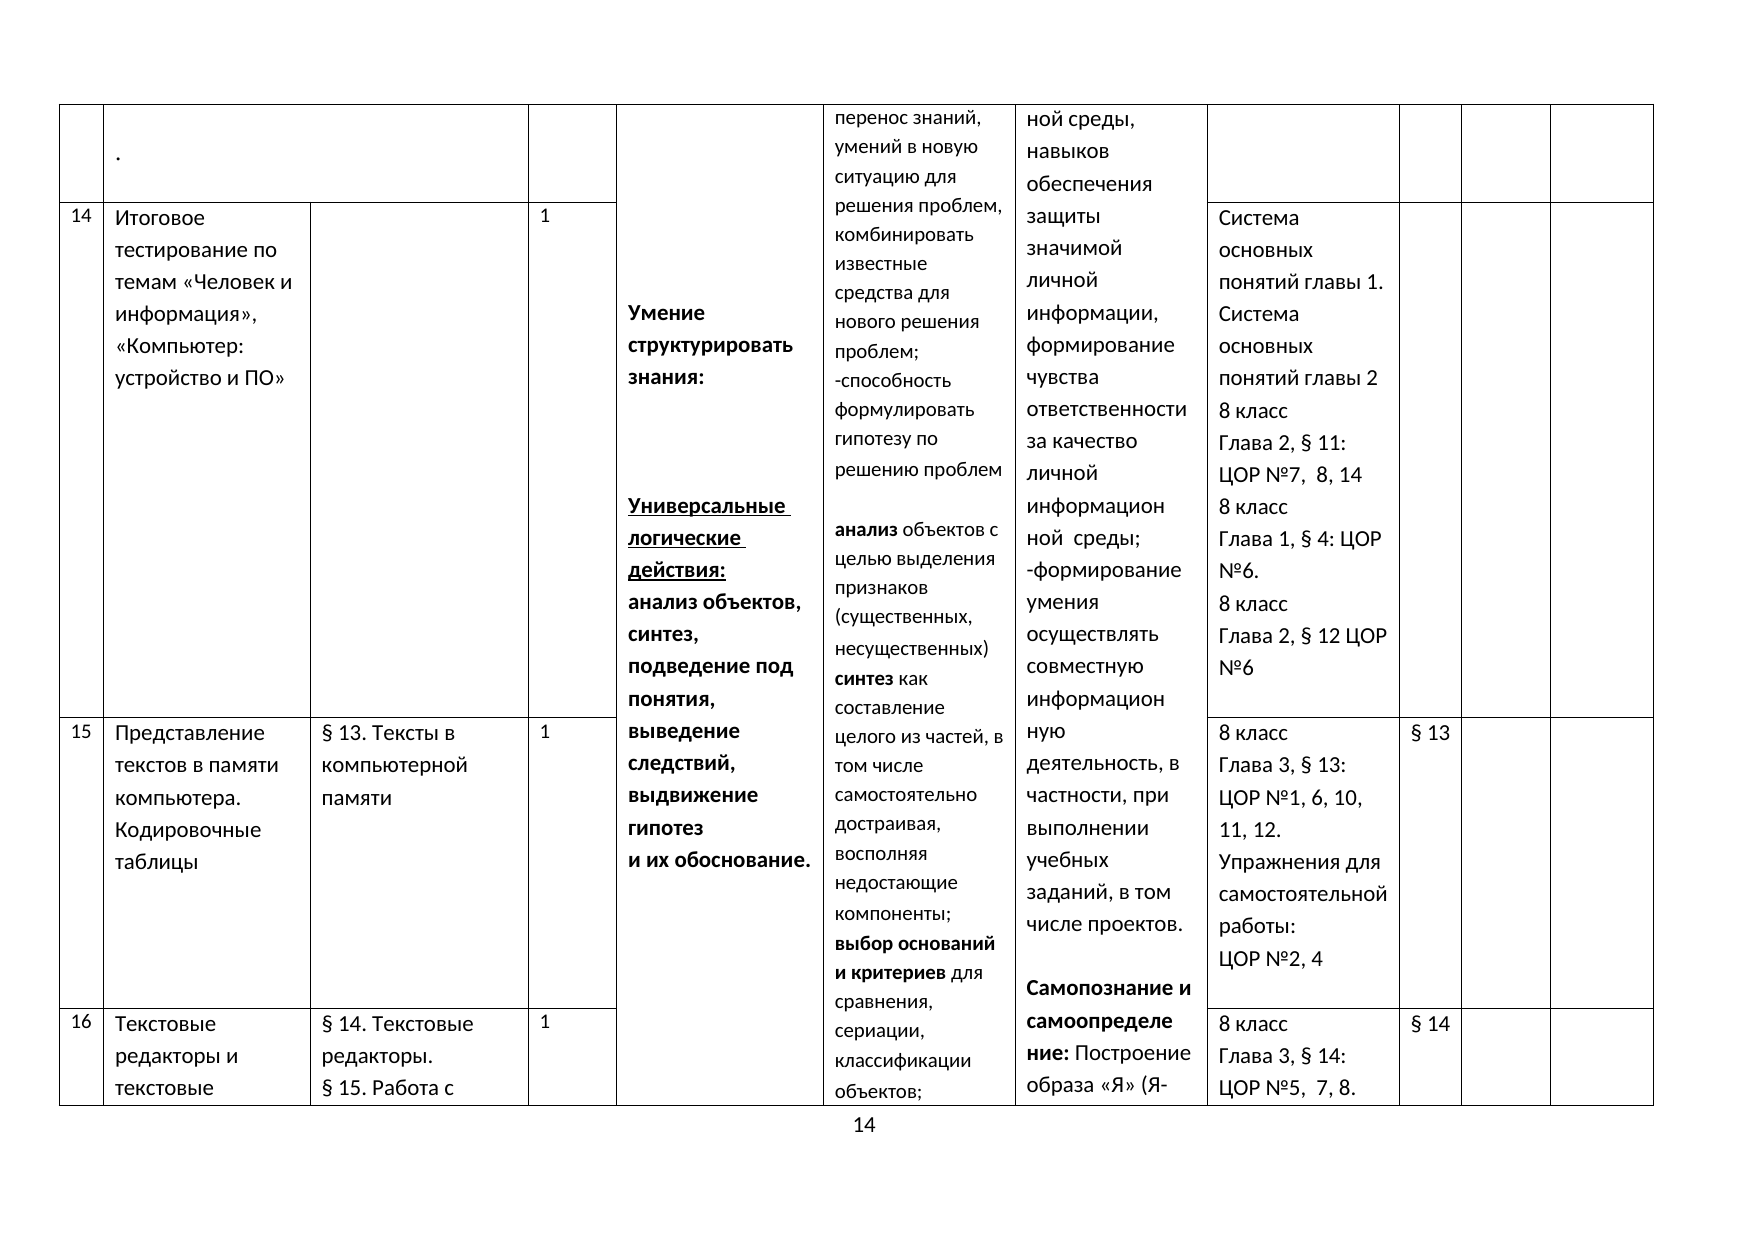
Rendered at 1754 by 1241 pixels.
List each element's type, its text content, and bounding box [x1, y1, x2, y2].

table_cell [60, 718, 103, 1008]
table_cell [1400, 105, 1461, 202]
table_cell [1551, 203, 1653, 717]
table_cell 1 [529, 1009, 616, 1105]
table_cell Система основных понятий главы 1. Система основных понятий главы 2 8 класс Глава 2, § 11: ЦОР №7, 8, 14 8 класс Глава 1, § 4: ЦОР №6. 8 класс Глава 2, § 12 ЦОР №6 [1208, 203, 1399, 717]
table_cell [1551, 105, 1653, 202]
table_cell [60, 1009, 103, 1105]
table_cell [60, 105, 103, 202]
table_cell [1551, 1009, 1653, 1105]
table_cell [1462, 1009, 1550, 1105]
table_cell Итоговое тестирование по темам «Человек и информация», «Компьютер: устройство и ПО» [104, 203, 310, 717]
table_cell [1462, 718, 1550, 1008]
table_cell [60, 203, 103, 717]
table_cell [1208, 105, 1399, 202]
table_cell 1 [529, 105, 616, 202]
table_cell 8 класс Глава 3, § 13: ЦОР №1, 6, 10, 11, 12. Упражнения для самостоятельной работы: ЦОР №2, 4 [1208, 718, 1399, 1008]
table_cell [311, 1009, 528, 1105]
table_cell [1551, 718, 1653, 1008]
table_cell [104, 105, 528, 202]
table_cell [1462, 105, 1550, 202]
table_cell Представление текстов в памяти компьютера. Кодировочные таблицы [104, 718, 310, 1008]
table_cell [104, 1009, 310, 1105]
table_cell § 13. Тексты в компьютерной памяти [311, 718, 528, 1008]
table_cell [1400, 203, 1461, 717]
table_cell 1 [529, 718, 616, 1008]
table_cell § 14 § 15 [1400, 1009, 1461, 1105]
table_cell § 13 [1400, 718, 1461, 1008]
table_cell [1462, 203, 1550, 717]
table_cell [1208, 1009, 1399, 1105]
table_cell [311, 203, 528, 717]
table_cell 1 [529, 203, 616, 717]
